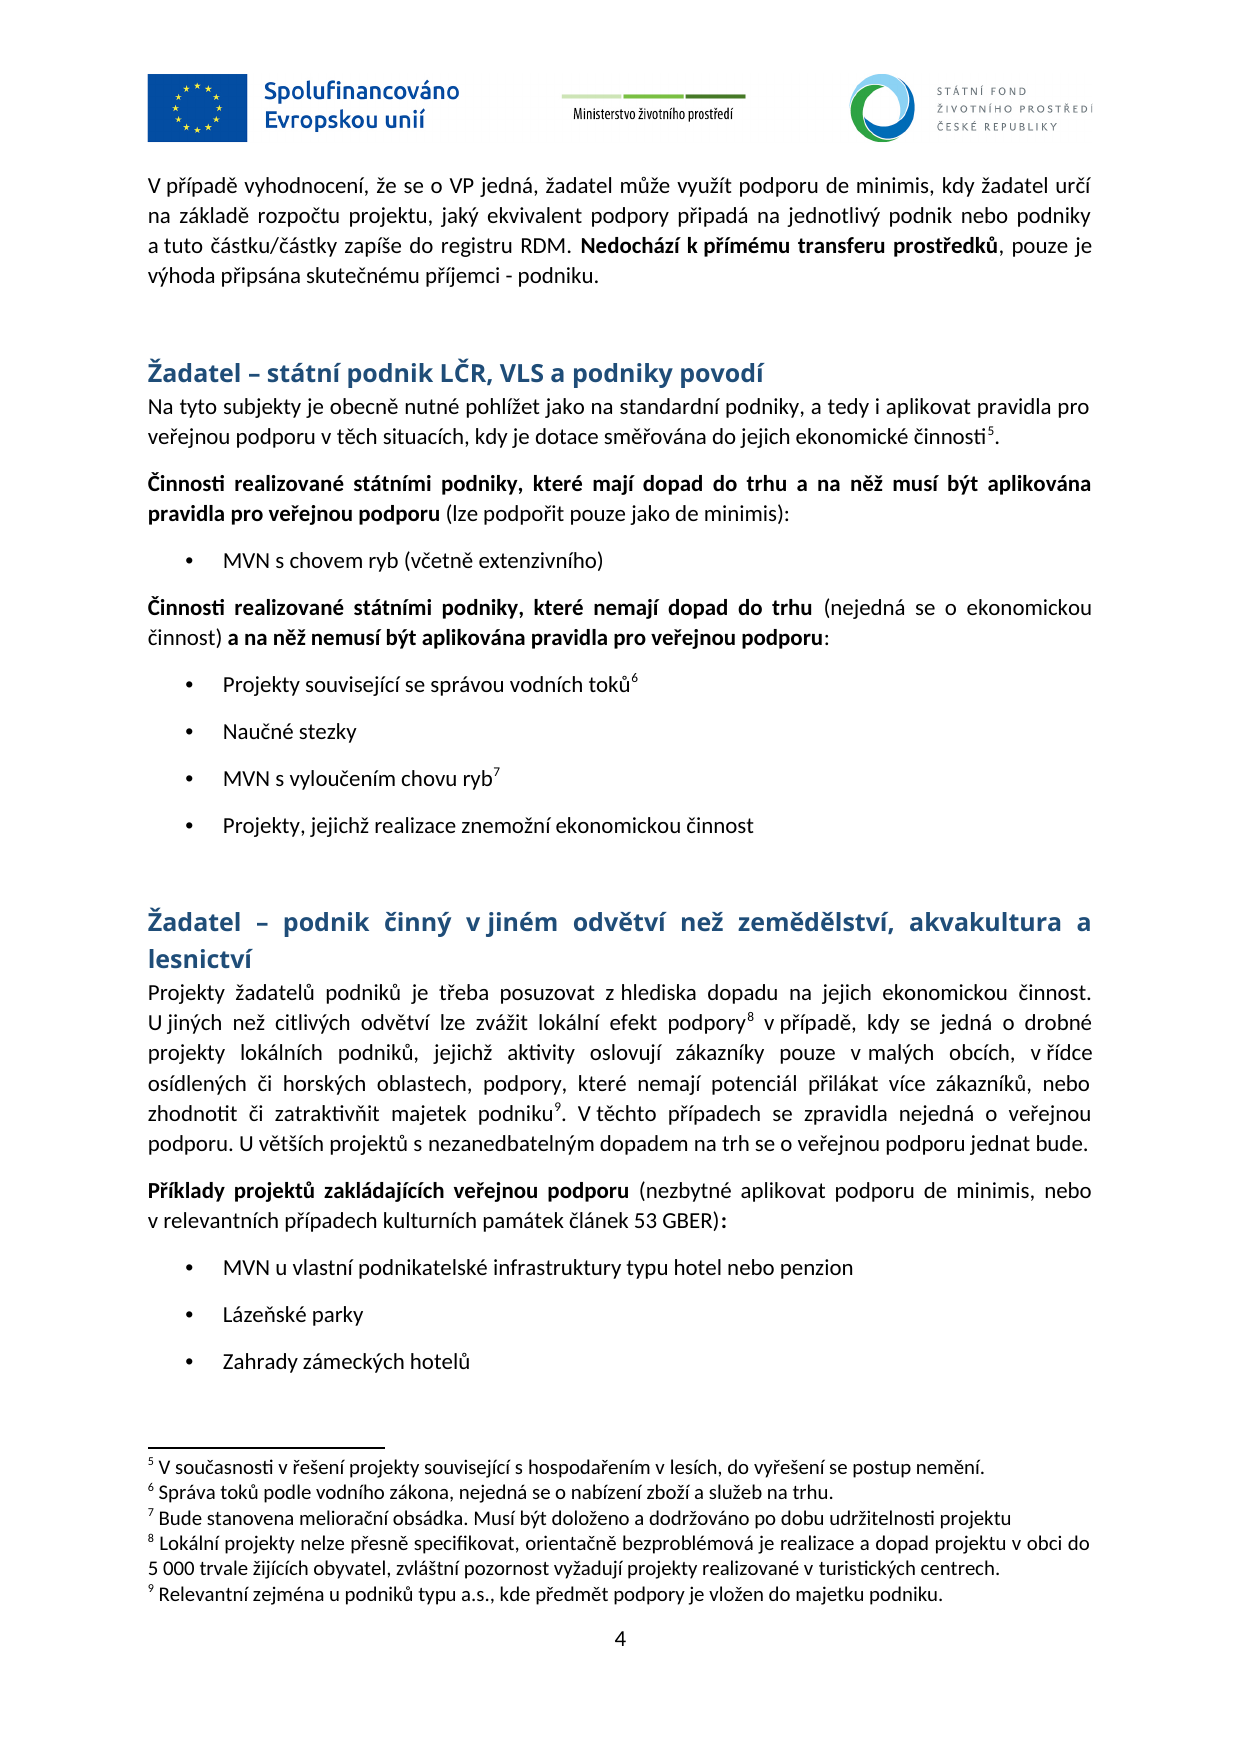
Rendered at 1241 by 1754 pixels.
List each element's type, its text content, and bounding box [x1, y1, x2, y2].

list MVN u vlastní podnikatelské infrastruktury typu hotel nebo penzion [185, 1253, 1093, 1281]
list MVN s vyloučením chovu ryb [185, 764, 1093, 792]
list MVN s chovem ryb (včetně extenzivního) [185, 546, 1093, 574]
list Lázeňské parky [185, 1300, 1093, 1328]
list Projekty související se správou vodních toků [185, 670, 1093, 698]
text V případě vyhodnocení, že se o VP jedná, žadatel může využít podporu de minimis, kdy žadatel určí na základě rozpočtu projektu, jaký ekvivalent podpory připadá na jednotlivý podnik nebo podniky a tuto částku/částky zapíše do registru RDM. Nedochází k přímému transferu prostředků, pouze je výhoda připsána skutečnému příjemci - podniku. [148, 171, 1093, 289]
subtitle Žadatel – státní podnik LČR, VLS a podniky povodí [148, 355, 1093, 389]
subtitle Žadatel – podnik činný v jiném odvětví než zemědělství, akvakultura a lesnictví [148, 904, 1093, 975]
text Činnosti realizované státními podniky, které mají dopad do trhu a na něž musí být aplikována pravidla pro veřejnou podporu (lze podpořit pouze jako de minimis): [148, 469, 1093, 527]
text Činnosti realizované státními podniky, které nemají dopad do trhu (nejedná se o ekonomickou činnost) a na něž nemusí být aplikována pravidla pro veřejnou podporu: [148, 593, 1093, 651]
list Projekty, jejichž realizace znemožní ekonomickou činnost [185, 811, 1093, 839]
text Příklady projektů zakládajících veřejnou podporu (nezbytné aplikovat podporu de minimis, nebo v relevantních případech kulturních památek článek 53 GBER): [148, 1176, 1093, 1234]
list Naučné stezky [185, 717, 1093, 745]
picture [147, 73, 1093, 143]
text Na tyto subjekty je obecně nutné pohlížet jako na standardní podniky, a tedy i aplikovat pravidla pro veřejnou podporu v těch situacích, kdy je dotace směřována do jejich ekonomické činnosti. [148, 392, 1093, 450]
text Projekty žadatelů podniků je třeba posuzovat z hlediska dopadu na jejich ekonomickou činnost. U jiných než citlivých odvětví lze zvážit lokální efekt podpory v případě, kdy se jedná o drobné projekty lokálních podniků, jejichž aktivity oslovují zákazníky pouze v malých obcích, v řídce osídlených či horských oblastech, podpory, které nemají potenciál přilákat více zákazníků, nebo zhodnotit či zatraktivňit majetek podniku. V těchto případech se zpravidla nejedná o veřejnou podporu. U větších projektů s nezanedbatelným dopadem na trh se o veřejnou podporu jednat bude. [148, 978, 1093, 1157]
list Zahrady zámeckých hotelů [185, 1347, 1093, 1375]
